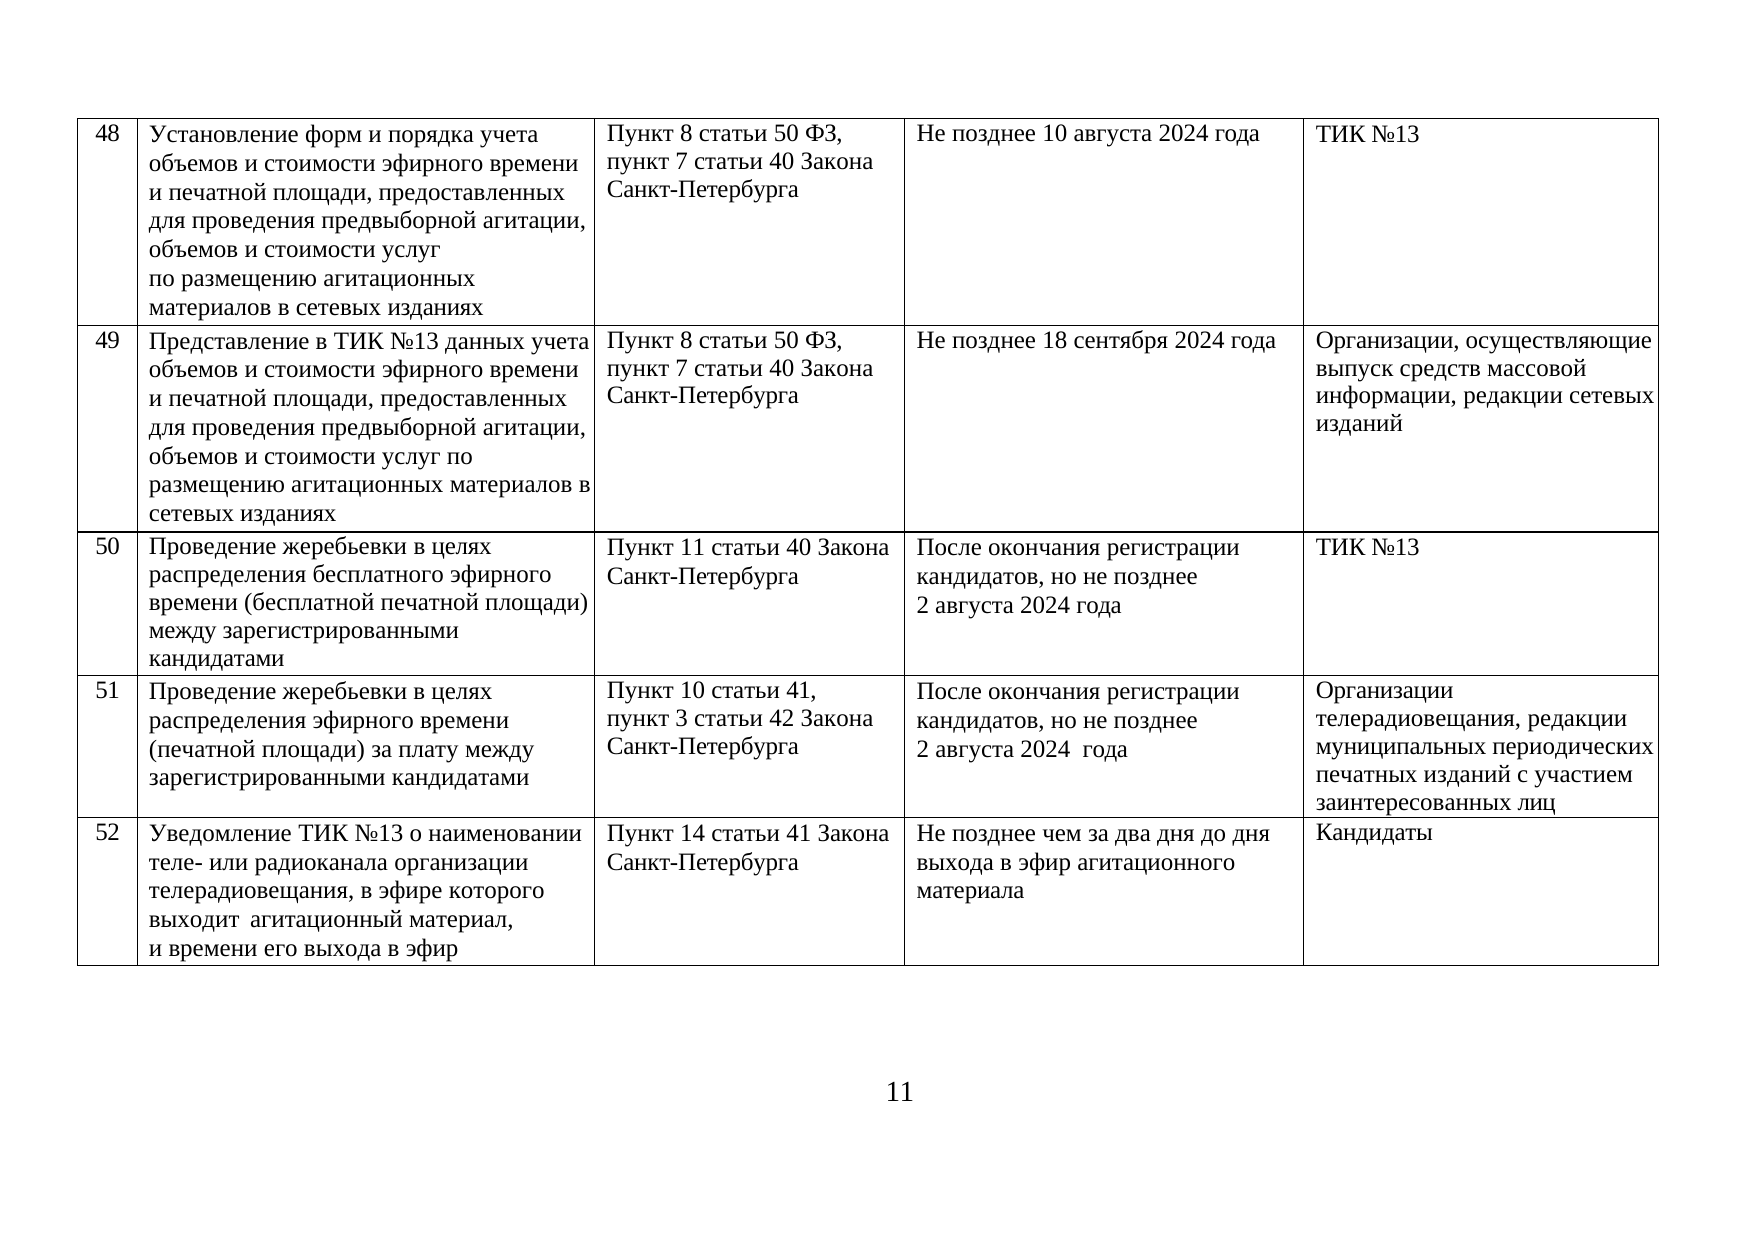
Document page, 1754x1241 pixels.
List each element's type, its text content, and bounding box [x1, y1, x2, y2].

table_cell 48 [78, 119, 137, 325]
table_cell Уведомление ТИК №13 о наименовании теле- или радиоканала организации телерадиовещания, в эфире которого выходит агитационный материал, и времени его выхода в эфир [138, 818, 594, 964]
table_cell 49 [78, 326, 137, 531]
table_cell Представление в ТИК №13 данных учета объемов и стоимости эфирного времени и печатной площади, предоставленных для проведения предвыборной агитации, объемов и стоимости услуг по размещению агитационных материалов в сетевых изданиях [138, 326, 594, 531]
table_cell Не позднее чем за два дня до дня выхода в эфир агитационного материала [905, 818, 1303, 964]
table_cell 52 [78, 818, 137, 964]
table_cell 51 [78, 676, 137, 817]
table_cell ТИК №13 [1304, 533, 1658, 675]
table_cell Пункт 11 статьи 40 Закона Санкт-Петербурга [595, 533, 904, 675]
table_cell Организации, осуществляющие выпуск средств массовой информации, редакции сетевых изданий [1304, 326, 1658, 531]
table_cell Проведение жеребьевки в целях распределения эфирного времени (печатной площади) за плату между зарегистрированными кандидатами [138, 676, 594, 817]
table_cell После окончания регистрации кандидатов, но не позднее 2 августа 2024 года [905, 676, 1303, 817]
table_cell Пункт 14 статьи 41 Закона Санкт-Петербурга [595, 818, 904, 964]
table_cell Кандидаты [1304, 818, 1658, 964]
table_cell Установление форм и порядка учета объемов и стоимости эфирного времени и печатной площади, предоставленных для проведения предвыборной агитации, объемов и стоимости услуг по размещению агитационных материалов в сетевых изданиях [138, 119, 594, 325]
table_cell ТИК №13 [1304, 119, 1658, 325]
table_cell Пункт 8 статьи 50 ФЗ, пункт 7 статьи 40 Закона Санкт-Петербурга [595, 119, 904, 325]
table_cell После окончания регистрации кандидатов, но не позднее 2 августа 2024 года [905, 533, 1303, 675]
table_cell 50 [78, 533, 137, 675]
table_cell Пункт 10 статьи 41, пункт 3 статьи 42 Закона Санкт-Петербурга [595, 676, 904, 817]
table_cell Пункт 8 статьи 50 ФЗ, пункт 7 статьи 40 Закона Санкт-Петербурга [595, 326, 904, 531]
table_cell Проведение жеребьевки в целях распределения бесплатного эфирного времени (бесплатной печатной площади) между зарегистрированными кандидатами [138, 533, 594, 675]
table_cell Организации телерадиовещания, редакции муниципальных периодических печатных изданий с участием заинтересованных лиц [1304, 676, 1658, 817]
table_cell Не позднее 10 августа 2024 года [905, 119, 1303, 325]
table_cell Не позднее 18 сентября 2024 года [905, 326, 1303, 531]
